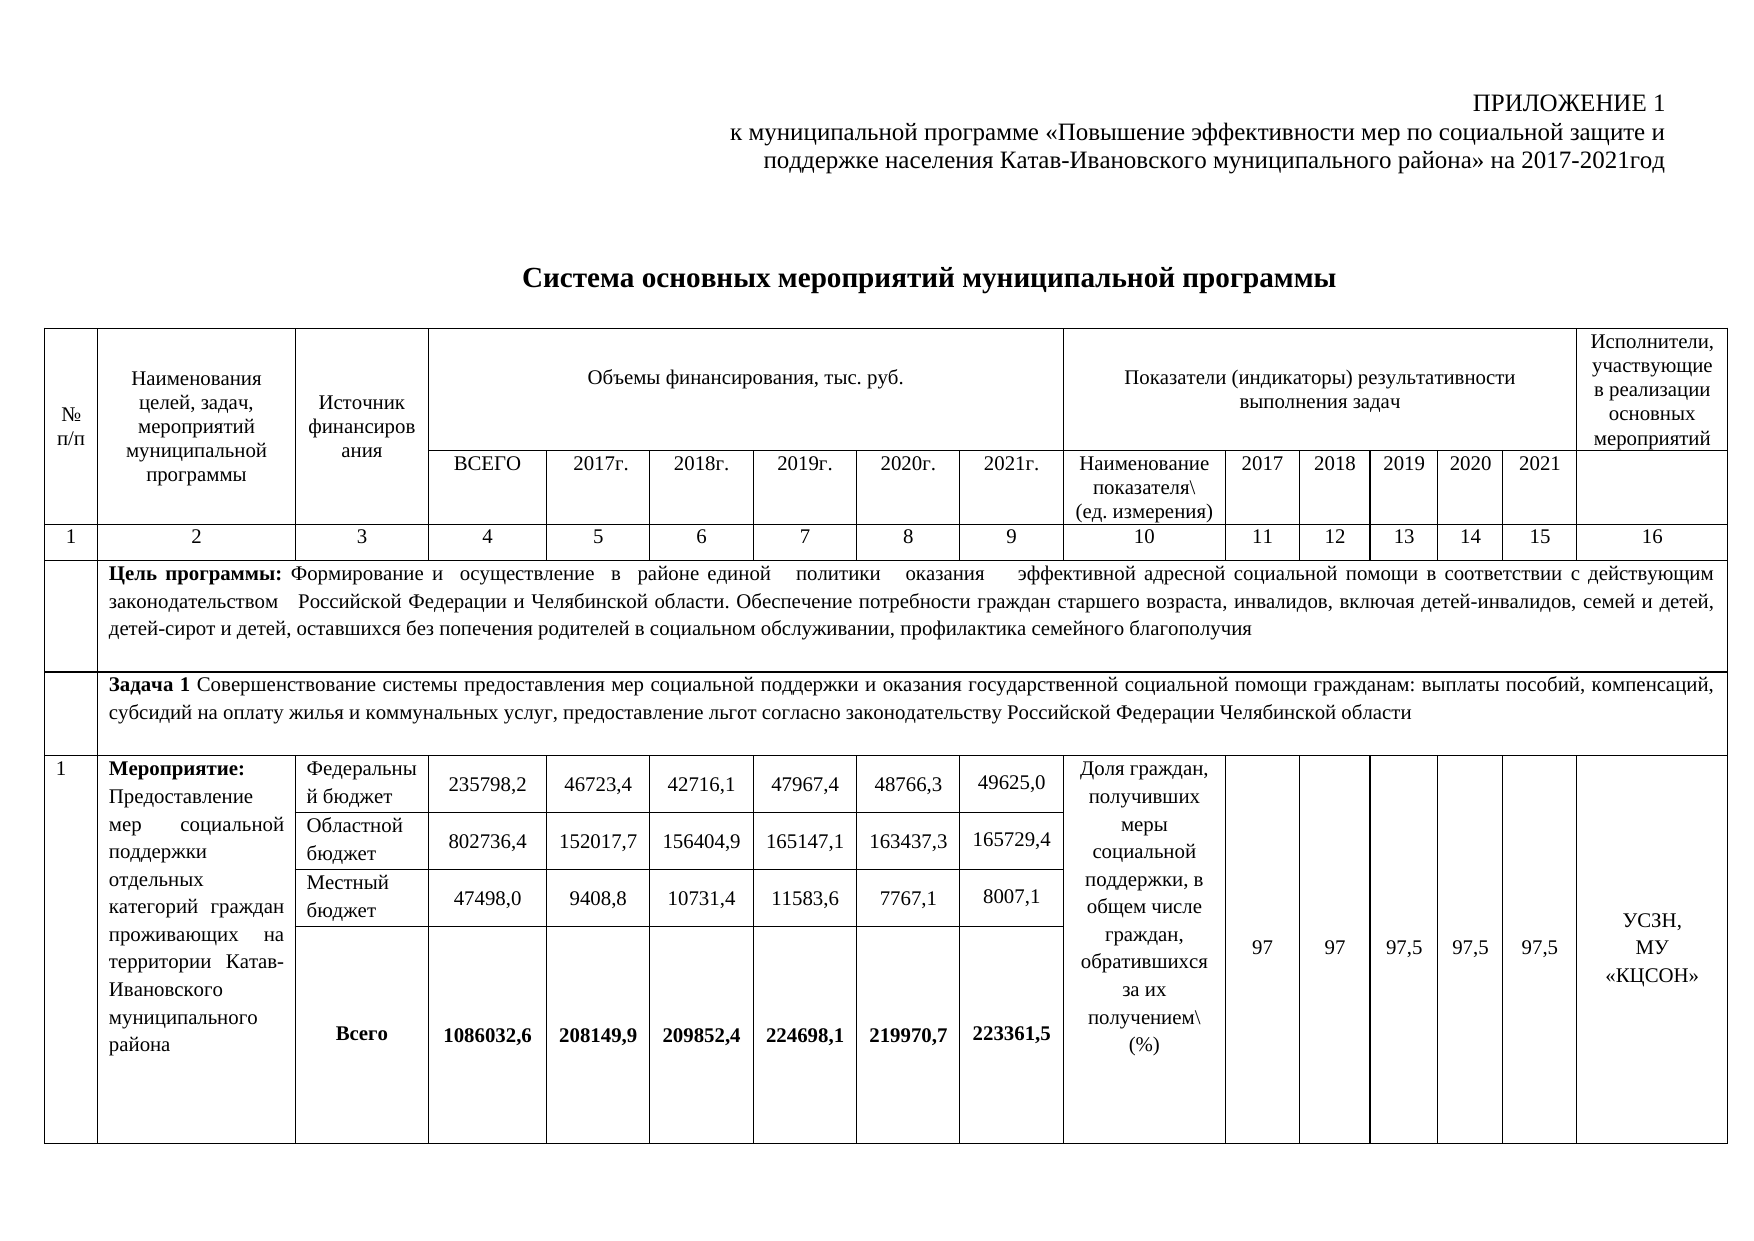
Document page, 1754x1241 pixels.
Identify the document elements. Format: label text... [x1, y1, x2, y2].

table_cell 4 [429, 525, 546, 560]
table_cell 2020г. [857, 451, 959, 523]
table_cell 8007,1 [960, 870, 1063, 926]
table_cell 2018 [1300, 451, 1369, 523]
table_cell 97,5 [1371, 756, 1437, 1143]
table_cell 152017,7 [547, 813, 649, 869]
table_cell 13 [1371, 525, 1437, 560]
table_cell Цель программы: Формирование и осуществление в районе единой политики оказания эффективной адресной социальной помощи в соответствии с действующим законодательством Российской Федерации и Челябинской области. Обеспечение потребности граждан старшего возраста, инвалидов, включая детей-инвалидов, семей и детей, детей-сирот и детей, оставшихся без попечения родителей в социальном обслуживании, профилактика семейного благополучия [98, 561, 1727, 671]
table_cell 16 [1577, 525, 1727, 560]
table_cell 15 [1503, 525, 1576, 560]
table_cell 165729,4 [960, 813, 1063, 869]
table_cell 7 [754, 525, 856, 560]
table_cell Местный бюджет [296, 870, 428, 926]
table_cell 47967,4 [754, 756, 856, 812]
table_cell 2018г. [650, 451, 753, 523]
table_cell 219970,7 [857, 927, 959, 1143]
table_cell 42716,1 [650, 756, 753, 812]
table_header № п/п [45, 329, 97, 523]
table_header Источник финансирования [296, 329, 428, 523]
table_cell 12 [1300, 525, 1369, 560]
table_cell 223361,5 [960, 927, 1063, 1143]
table_cell УСЗН, МУ «КЦСОН» [1577, 756, 1727, 1143]
table_cell 10 [1064, 525, 1225, 560]
table_cell [45, 561, 97, 671]
table_cell Областной бюджет [296, 813, 428, 869]
table_cell 9408,8 [547, 870, 649, 926]
table_cell 48766,3 [857, 756, 959, 812]
table_cell 11 [1226, 525, 1299, 560]
table_cell 9 [960, 525, 1063, 560]
table_cell 2017г. [547, 451, 649, 523]
table_cell 2019 [1371, 451, 1437, 523]
table_header Объемы финансирования, тыс. руб. [429, 329, 1063, 450]
table_cell 3 [296, 525, 428, 560]
table_cell 10731,4 [650, 870, 753, 926]
table_cell Всего [296, 927, 428, 1143]
table_cell 6 [650, 525, 753, 560]
table_cell 2017 [1226, 451, 1299, 523]
table_cell 1086032,6 [429, 927, 546, 1143]
table_cell 165147,1 [754, 813, 856, 869]
table_cell 14 [1438, 525, 1502, 560]
table_header Наименования целей, задач, мероприятий муниципальной программы [98, 329, 295, 523]
table_cell 97 [1300, 756, 1369, 1143]
table_cell 97 [1226, 756, 1299, 1143]
text Система основных мероприятий муниципальной программы [193, 260, 1665, 294]
table_cell 97,5 [1438, 756, 1502, 1143]
table_cell 2020 [1438, 451, 1502, 523]
table_cell 163437,3 [857, 813, 959, 869]
table_cell 802736,4 [429, 813, 546, 869]
table_cell 5 [547, 525, 649, 560]
table_cell 2 [98, 525, 295, 560]
table_cell Задача 1 Совершенствование системы предоставления мер социальной поддержки и оказания государственной социальной помощи гражданам: выплаты пособий, компенсаций, субсидий на оплату жилья и коммунальных услуг, предоставление льгот согласно законодательству Российской Федерации Челябинской области [98, 673, 1727, 755]
table_cell 2021г. [960, 451, 1063, 523]
table_cell 7767,1 [857, 870, 959, 926]
table_cell 208149,9 [547, 927, 649, 1143]
table_cell [1577, 451, 1727, 523]
table_header Показатели (индикаторы) результативности выполнения задач [1064, 329, 1576, 450]
table_cell Мероприятие: Предоставление мер социальной поддержки отдельных категорий граждан проживающих на территории Катав-Ивановского муниципального района [98, 756, 295, 1143]
table_cell [45, 673, 97, 755]
table_cell 1 [45, 756, 97, 1143]
table_cell 47498,0 [429, 870, 546, 926]
table_cell 49625,0 [960, 756, 1063, 812]
table_cell Доля граждан, получивших меры социальной поддержки, в общем числе граждан, обратившихся за их получением\ (%) [1064, 756, 1225, 1143]
table_cell 97,5 [1503, 756, 1576, 1143]
table_cell 156404,9 [650, 813, 753, 869]
table_cell Наименование показателя\ (ед. измерения) [1064, 451, 1225, 523]
table_cell 11583,6 [754, 870, 856, 926]
table_cell 8 [857, 525, 959, 560]
text ПРИЛОЖЕНИЕ 1 к муниципальной программе «Повышение эффективности мер по социальной защите и поддержке населения Катав-Ивановского муниципального района» на 2017-2021год [620, 88, 1665, 174]
table_header Исполнители, участвующие в реализации основных мероприятий [1577, 329, 1727, 450]
table_cell 224698,1 [754, 927, 856, 1143]
table_cell 2021 [1503, 451, 1576, 523]
table_cell 235798,2 [429, 756, 546, 812]
table_cell 46723,4 [547, 756, 649, 812]
table_cell 2019г. [754, 451, 856, 523]
table_cell 1 [45, 525, 97, 560]
table_cell Федеральный бюджет [296, 756, 428, 812]
table_cell ВСЕГО [429, 451, 546, 523]
table_cell 209852,4 [650, 927, 753, 1143]
